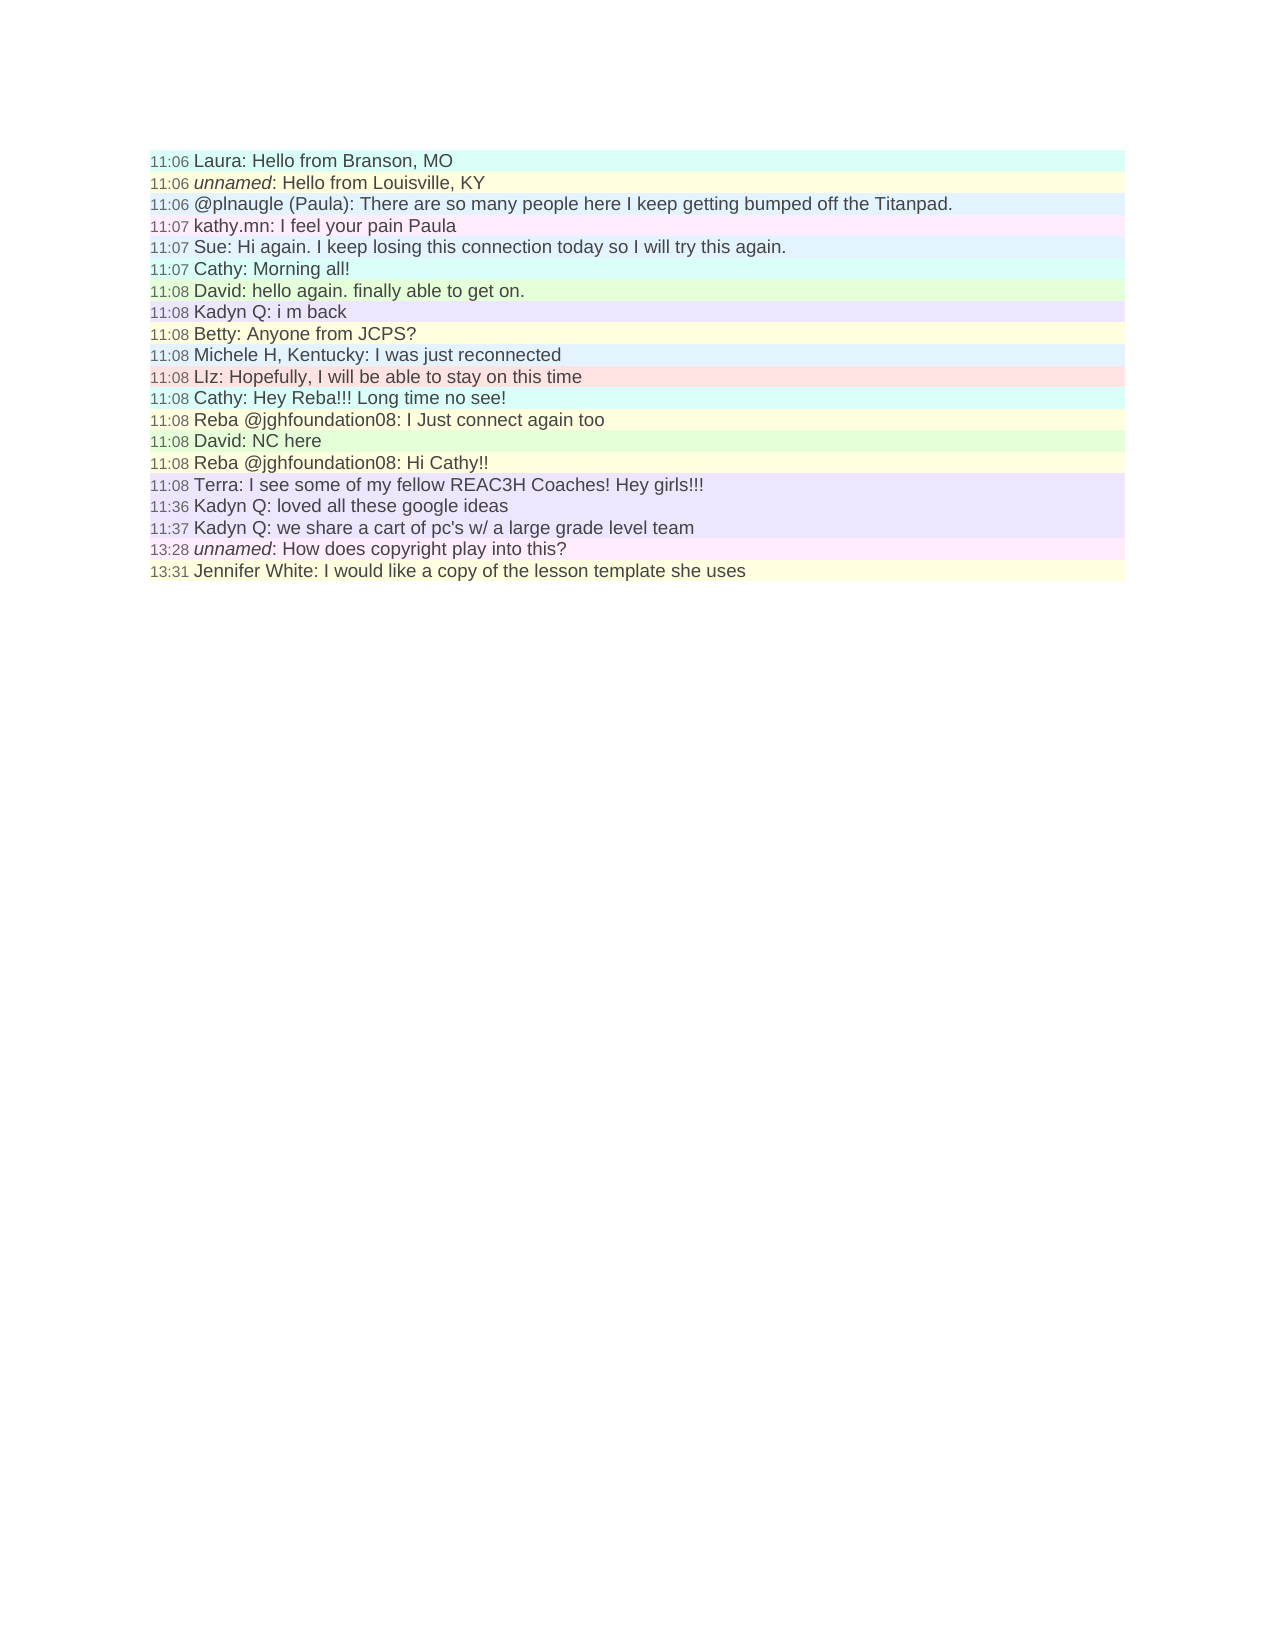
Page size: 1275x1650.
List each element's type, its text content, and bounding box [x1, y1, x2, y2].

text 11:08 Reba @jghfoundation08: I Just connect again too [150, 409, 1125, 430]
text 11:37 Kadyn Q: we share a cart of pc's w/ a large grade level team [150, 517, 1125, 538]
text 11:08 Betty: Anyone from JCPS? [150, 322, 1125, 344]
text 11:08 LIz: Hopefully, I will be able to stay on this time [150, 366, 1125, 387]
text 11:07 Sue: Hi again. I keep losing this connection today so I will try this again. [150, 236, 1125, 258]
text 11:08 Kadyn Q: i m back [150, 301, 1125, 322]
text 11:06 @plnaugle (Paula): There are so many people here I keep getting bumped off the Titanpad. [150, 193, 1125, 215]
text 11:08 Terra: I see some of my fellow REAC3H Coaches! Hey girls!!! [150, 473, 1125, 495]
text 13:28 unnamed: How does copyright play into this? [150, 538, 1125, 560]
text 11:08 Reba @jghfoundation08: Hi Cathy!! [150, 452, 1125, 473]
text 11:06 unnamed: Hello from Louisville, KY [150, 172, 1125, 193]
text 13:31 Jennifer White: I would like a copy of the lesson template she uses [150, 560, 1125, 581]
text 11:08 Michele H, Kentucky: I was just reconnected [150, 344, 1125, 366]
text 11:08 Cathy: Hey Reba!!! Long time no see! [150, 387, 1125, 409]
text 11:08 David: NC here [150, 430, 1125, 452]
text 11:07 Cathy: Morning all! [150, 258, 1125, 279]
text 11:36 Kadyn Q: loved all these google ideas [150, 495, 1125, 517]
text 11:07 kathy.mn: I feel your pain Paula [150, 215, 1125, 236]
text 11:06 Laura: Hello from Branson, MO [150, 150, 1125, 172]
text 11:08 David: hello again. finally able to get on. [150, 279, 1125, 301]
